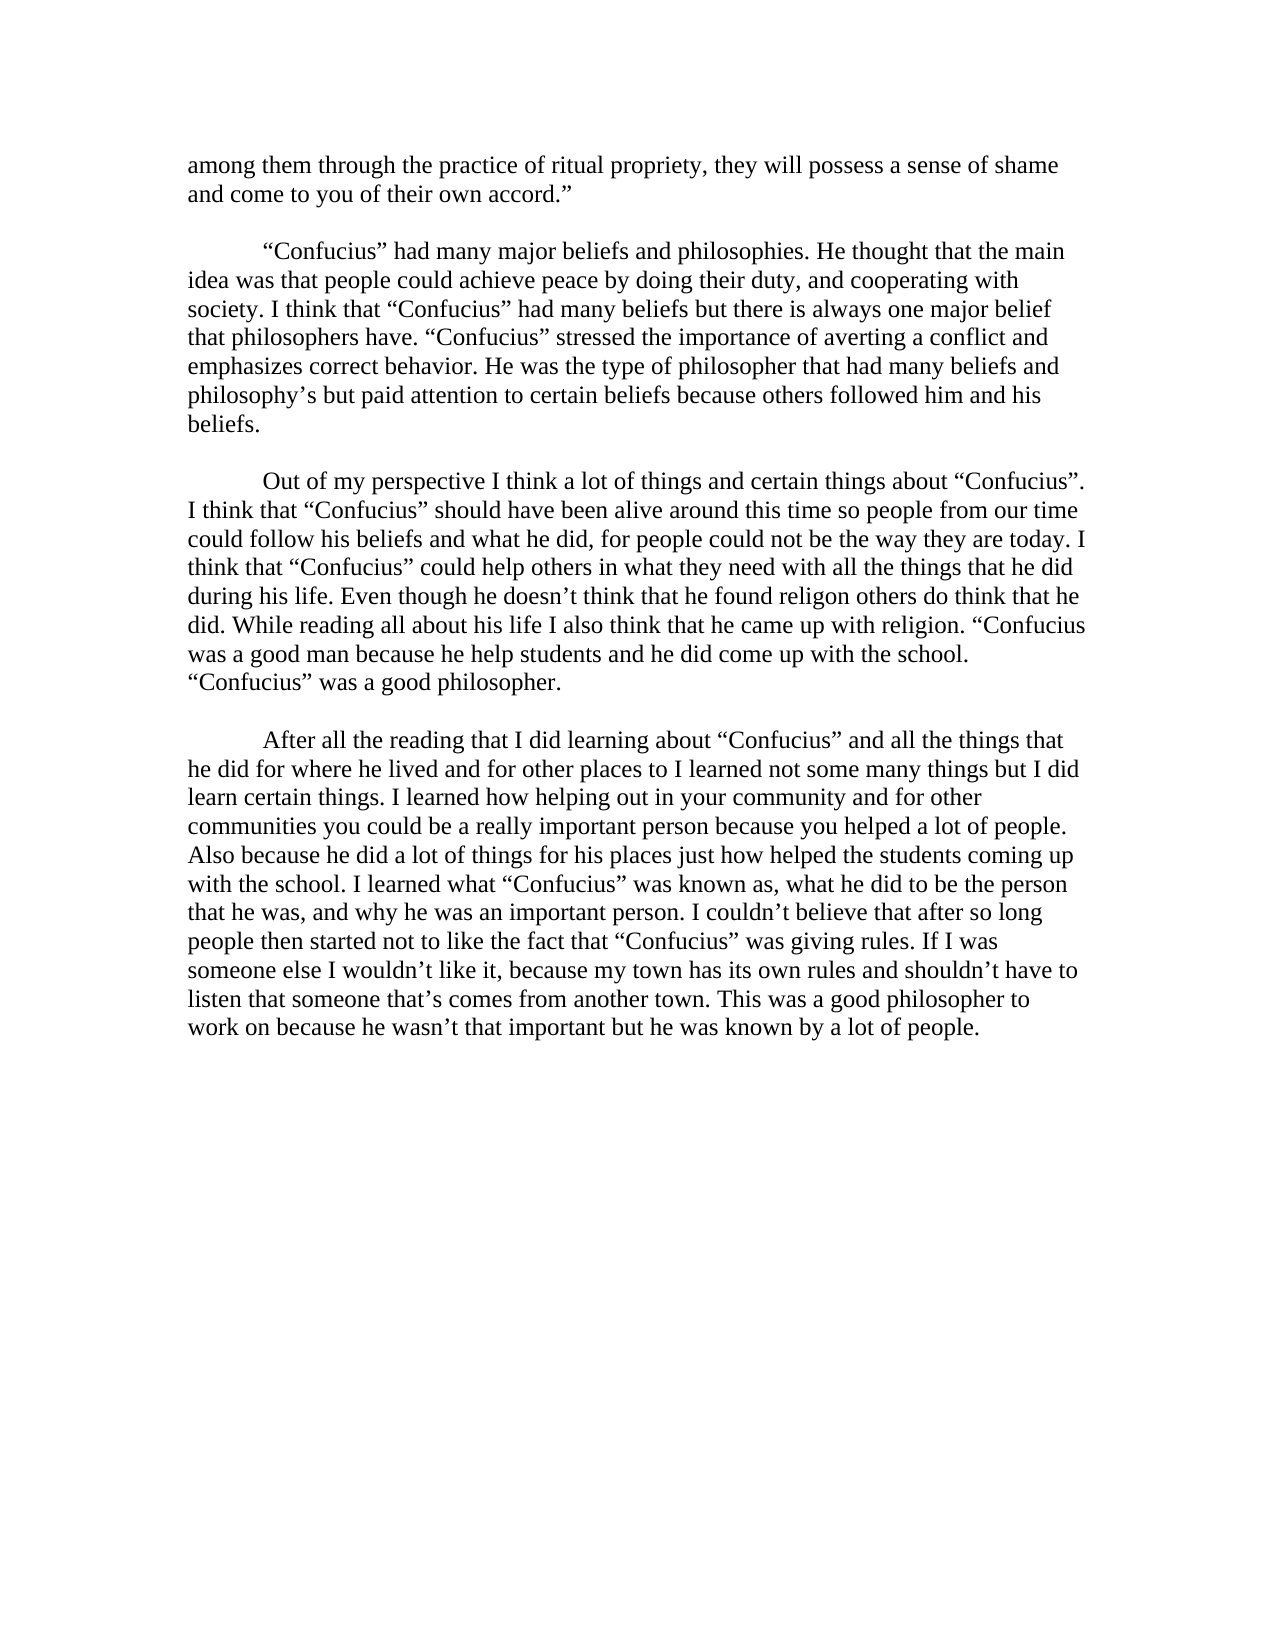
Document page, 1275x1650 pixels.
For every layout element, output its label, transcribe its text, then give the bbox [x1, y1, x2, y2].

text After all the reading that I did learning about “Confucius” and all the things that he did for where he lived and for other places to I learned not some many things but I did learn certain things. I learned how helping out in your community and for other communities you could be a really important person because you helped a lot of people. Also because he did a lot of things for his places just how helped the students coming up with the school. I learned what “Confucius” was known as, what he did to be the person that he was, and why he was an important person. I couldn’t believe that after so long people then started not to like the fact that “Confucius” was giving rules. If I was someone else I wouldn’t like it, because my town has its own rules and shouldn’t have to listen that someone that’s comes from another town. This was a good philosopher to work on because he wasn’t that important but he was known by a lot of people. [187, 725, 1087, 1041]
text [187, 150, 1087, 207]
text Out of my perspective I think a lot of things and certain things about “Confucius”. I think that “Confucius” should have been alive around this time so people from our time could follow his beliefs and what he did, for people could not be the way they are today. I think that “Confucius” could help others in what they need with all the things that he did during his life. Even though he doesn’t think that he found religon others do think that he did. While reading all about his life I also think that he came up with religion. “Confucius was a good man because he help students and he did come up with the school. “Confucius” was a good philosopher. [187, 466, 1087, 696]
text “Confucius” had many major beliefs and philosophies. He thought that the main idea was that people could achieve peace by doing their duty, and cooperating with society. I think that “Confucius” had many beliefs but there is always one major belief that philosophers have. “Confucius” stressed the importance of averting a conflict and emphasizes correct behavior. He was the type of philosopher that had many beliefs and philosophy’s but paid attention to certain beliefs because others followed him and his beliefs. [187, 236, 1087, 437]
